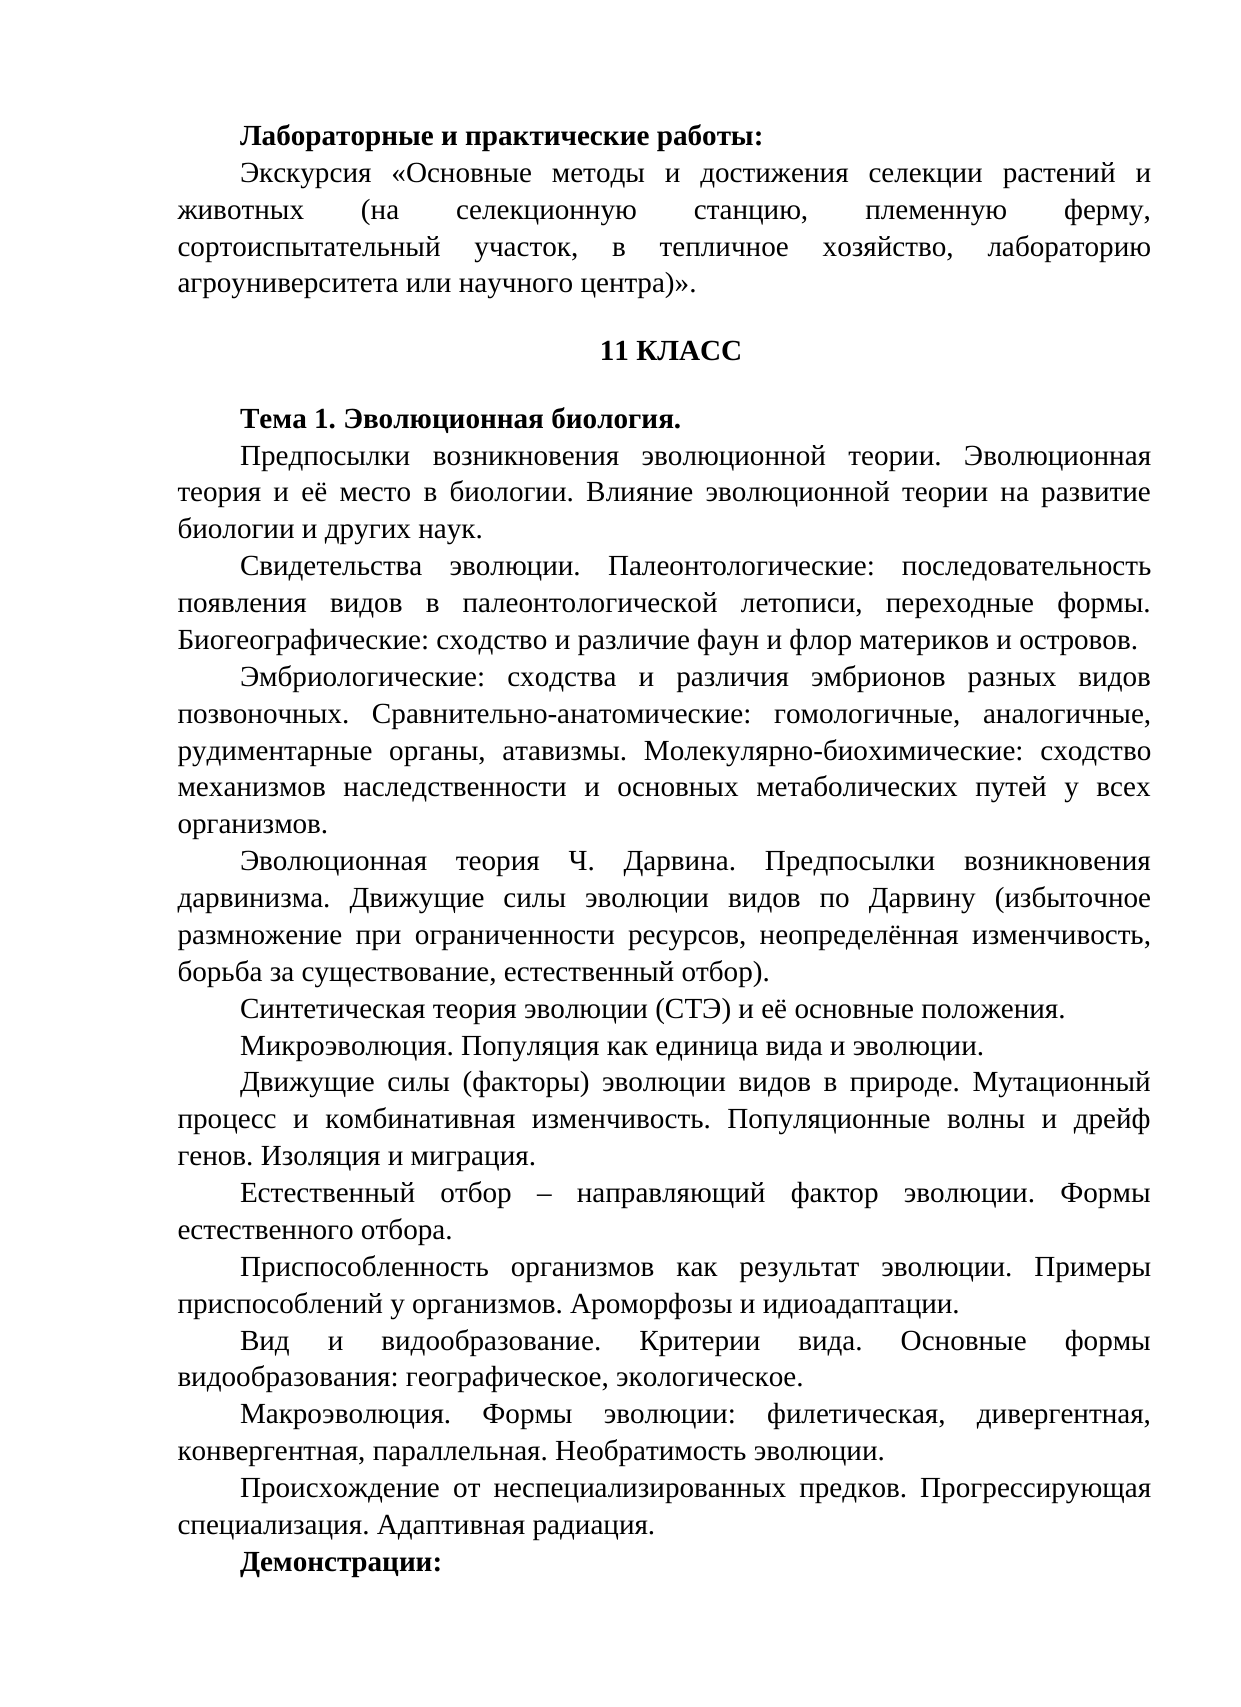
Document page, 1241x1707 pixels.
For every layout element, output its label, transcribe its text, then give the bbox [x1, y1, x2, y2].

text Лабораторные и практические работы: [177, 118, 1152, 152]
text Макроэволюция. Формы эволюции: филетическая, дивергентная, конвергентная, параллельная. Необратимость эволюции. [177, 1396, 1152, 1467]
text Предпосылки возникновения эволюционной теории. Эволюционная теория и её место в биологии. Влияние эволюционной теории на развитие биологии и других наук. [177, 438, 1152, 545]
text Приспособленность организмов как результат эволюции. Примеры приспособлений у организмов. Ароморфозы и идио­адаптации. [177, 1249, 1152, 1319]
text Происхождение от неспециализированных предков. Прогрессирующая специализация. Адаптивная радиация. [177, 1470, 1152, 1541]
text Естественный отбор – направляющий фактор эволюции. Формы естественного отбора. [177, 1175, 1152, 1246]
text Микроэволюция. Популяция как единица вида и эволюции. [177, 1028, 1152, 1061]
text Эмбриологические: сходства и различия эмбрионов разных видов позвоночных. Сравнительно-анатомические: гомологичные, аналогичные, рудиментарные органы, атавизмы. Молекулярно-биохимические: сходство механизмов наследственности и основных метаболических путей у всех организмов. [177, 659, 1152, 840]
text 11 КЛАСС [190, 333, 1152, 367]
text Тема 1. Эволюционная биология. [177, 401, 1152, 434]
text Свидетельства эволюции. Палеонтологические: последовательность появления видов в палеонтологической летописи, переходные формы. Биогеографические: сходство и различие фаун и флор материков и островов. [177, 548, 1152, 656]
text Эволюционная теория Ч. Дарвина. Предпосылки возникновения дарвинизма. Движущие силы эволюции видов по Дарвину (избыточное размножение при ограниченности ресурсов, неопределённая изменчивость, борьба за существование, естественный отбор). [177, 843, 1152, 987]
text Синтетическая теория эволюции (СТЭ) и её основные положения. [177, 991, 1152, 1024]
text Демонстрации: [177, 1544, 1152, 1577]
text Вид и видообразование. Критерии вида. Основные формы видообразования: географическое, экологическое. [177, 1323, 1152, 1393]
text Экскурсия «Основные методы и достижения селекции растений и животных (на селекционную станцию, племенную ферму, сортоиспытательный участок, в тепличное хозяйство, лабораторию агроуниверситета или научного центра)». [177, 155, 1152, 299]
text Движущие силы (факторы) эволюции видов в природе. Мутационный процесс и комбинативная изменчивость. Популяционные волны и дрейф генов. Изоляция и миграция. [177, 1064, 1152, 1172]
